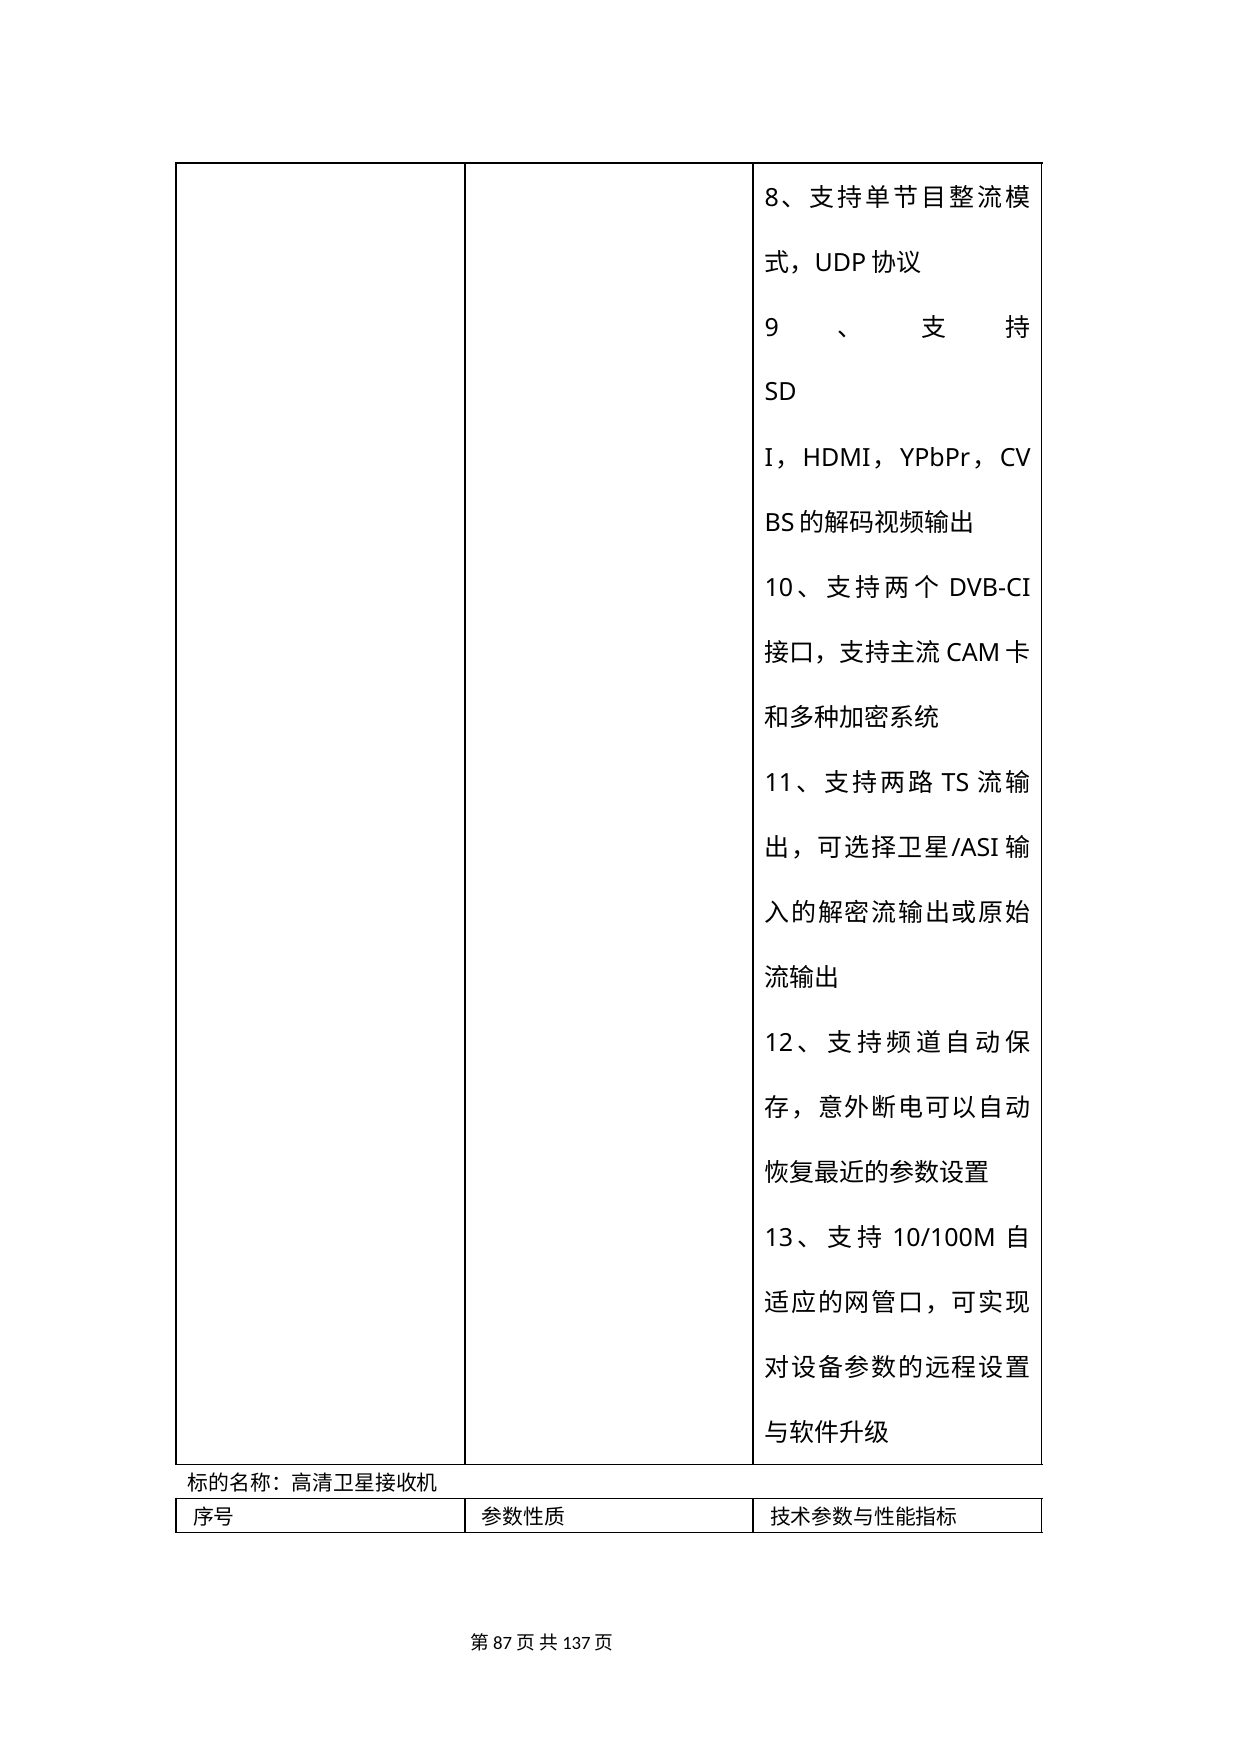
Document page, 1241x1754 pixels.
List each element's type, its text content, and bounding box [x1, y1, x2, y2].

table_header 序号 [177, 1499, 464, 1532]
table_cell 1 [177, 164, 464, 1463]
table_header 参数性质 [466, 1499, 752, 1532]
table_header 技术参数与性能指标 [754, 1499, 1041, 1532]
text 标的名称：高清卫星接收机 [187, 1465, 1053, 1498]
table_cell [754, 164, 1041, 1463]
table_cell [466, 164, 752, 1463]
